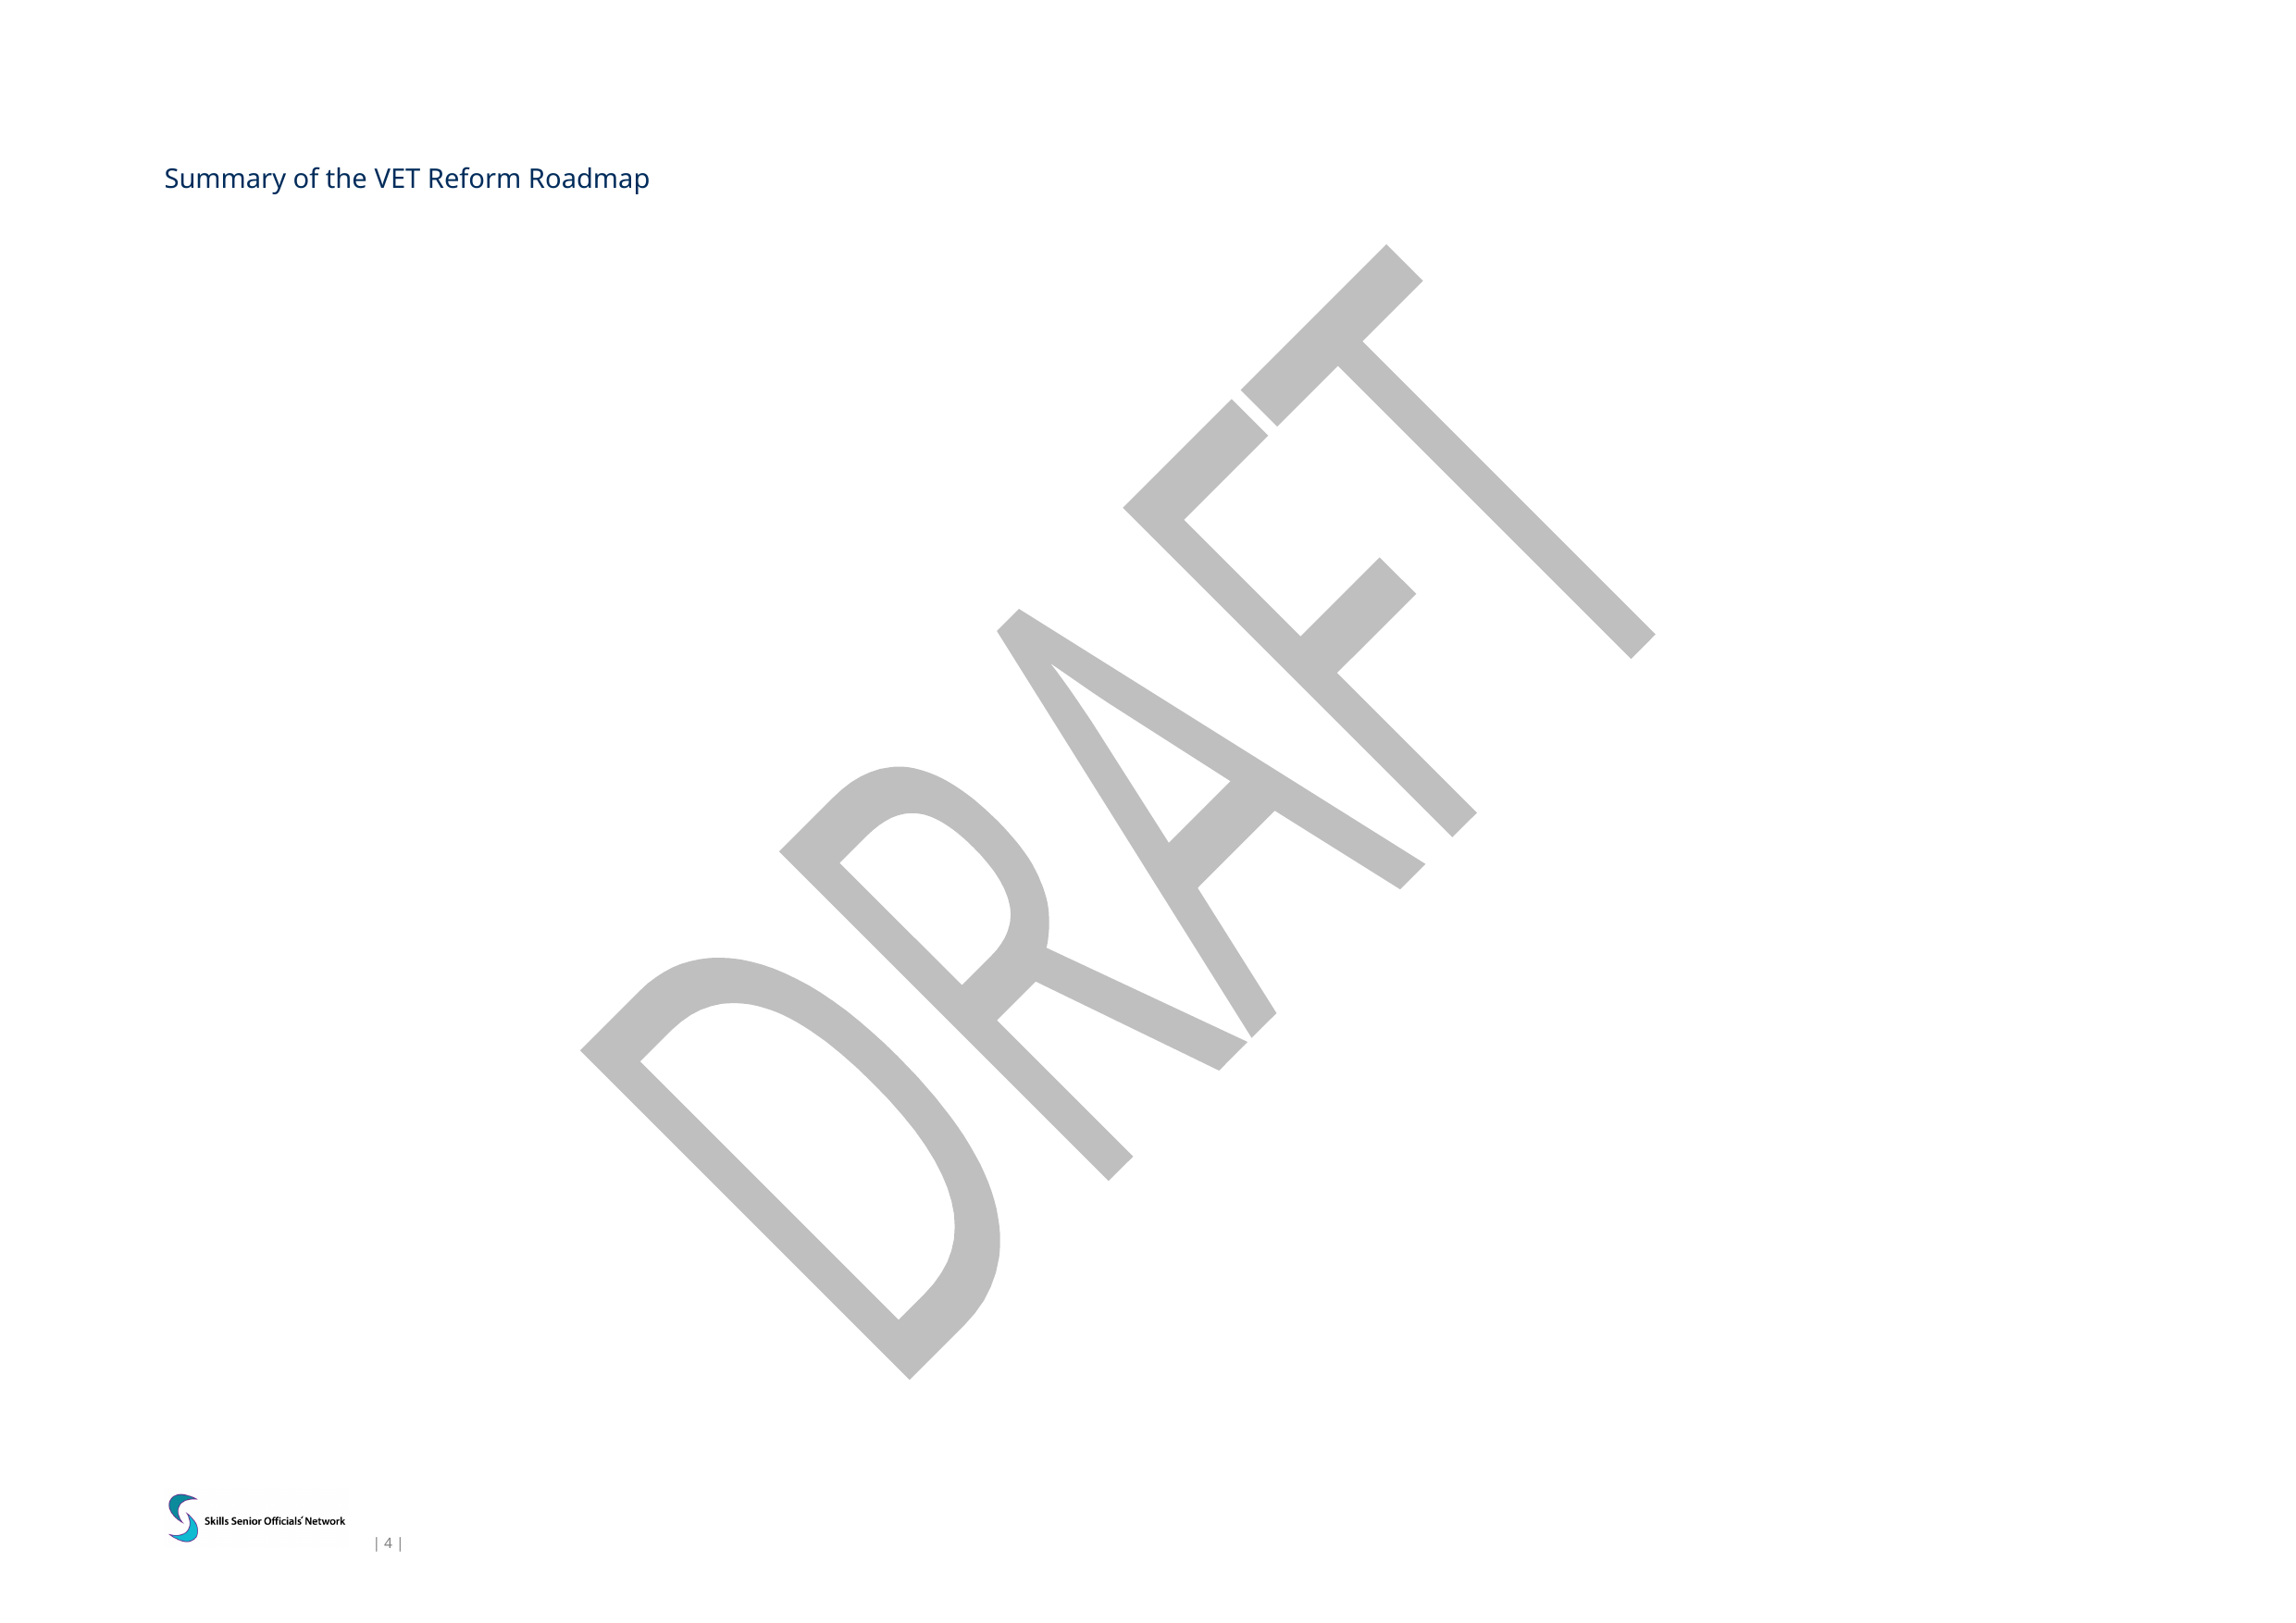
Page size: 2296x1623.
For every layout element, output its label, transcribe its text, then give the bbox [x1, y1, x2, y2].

picture [164, 1488, 350, 1548]
subtitle Summary of the VET Reform Roadmap [164, 160, 2131, 196]
